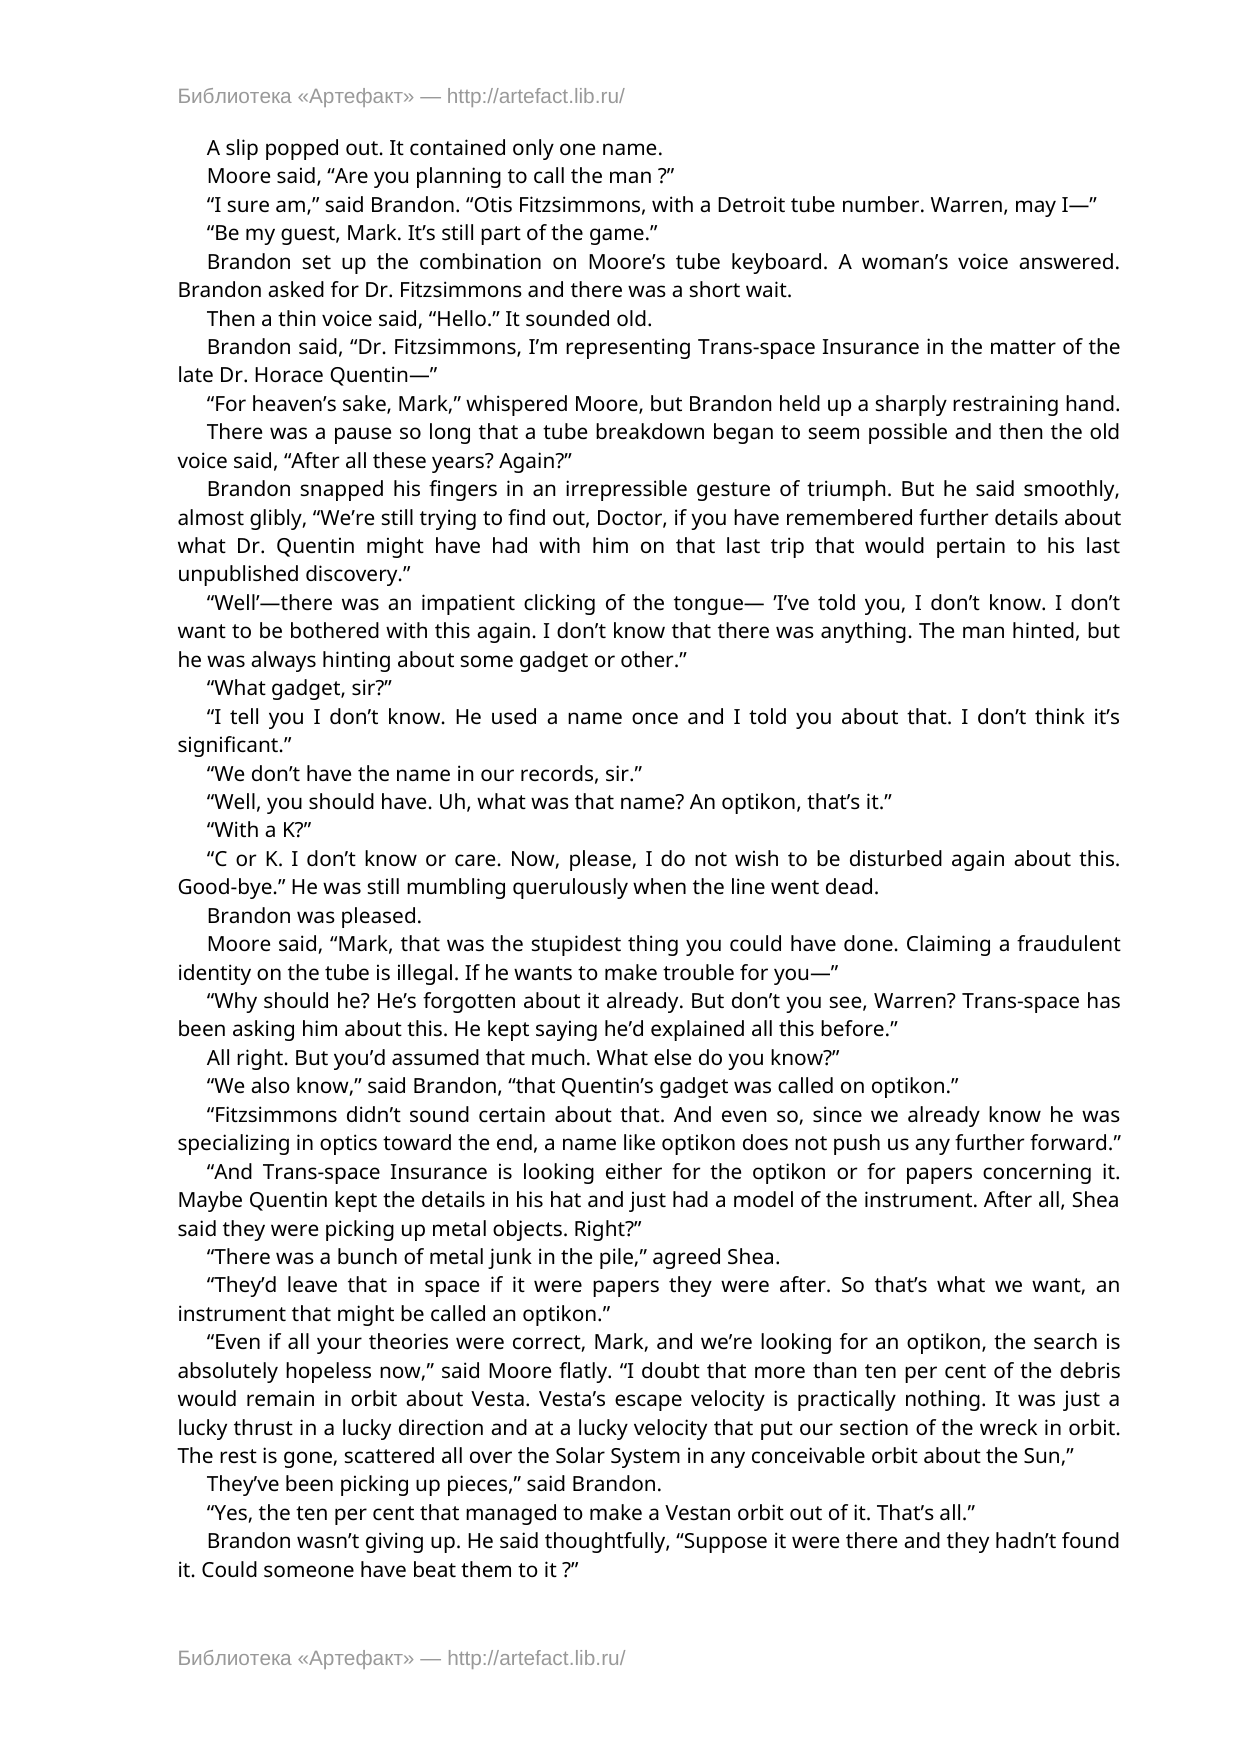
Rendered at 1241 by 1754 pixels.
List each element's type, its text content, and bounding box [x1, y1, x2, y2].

text “Well, you should have. Uh, what was that name? An optikon, that’s it.” [177, 787, 1122, 816]
text “Why should he? He’s forgotten about it already. But don’t you see, Warren? Trans-space has been asking him about this. He kept saying he’d explained all this before.” [177, 986, 1122, 1043]
text Brandon said, “Dr. Fitzsimmons, I’m representing Trans-space Insurance in the matter of the late Dr. Horace Quentin—” [177, 332, 1122, 389]
text “Well’—there was an impatient clicking of the tongue— ’I’ve told you, I don’t know. I don’t want to be bothered with this again. I don’t know that there was anything. The man hinted, but he was always hinting about some gadget or other.” [177, 588, 1122, 673]
text “With a K?” [177, 816, 1122, 844]
text “I sure am,” said Brandon. “Otis Fitzsimmons, with a Detroit tube number. Warren, may I—” [177, 190, 1122, 218]
text “There was a bunch of metal junk in the pile,” agreed Shea. [177, 1242, 1122, 1271]
text Then a thin voice said, “Hello.” It sounded old. [177, 304, 1122, 332]
text There was a pause so long that a tube breakdown began to seem possible and then the old voice said, “After all these years? Again?” [177, 417, 1122, 474]
text All right. But you’d assumed that much. What else do you know?” [177, 1043, 1122, 1071]
text “Even if all your theories were correct, Mark, and we’re looking for an optikon, the search is absolutely hopeless now,” said Moore flatly. “I doubt that more than ten per cent of the debris would remain in orbit about Vesta. Vesta’s escape velocity is practically nothing. It was just a lucky thrust in a lucky direction and at a lucky velocity that put our section of the wreck in orbit. The rest is gone, scattered all over the Solar System in any conceivable orbit about the Sun,” [177, 1327, 1122, 1469]
text Brandon set up the combination on Moore’s tube keyboard. A woman’s voice answered. Brandon asked for Dr. Fitzsimmons and there was a short wait. [177, 247, 1122, 304]
text “What gadget, sir?” [177, 673, 1122, 702]
text “Be my guest, Mark. It’s still part of the game.” [177, 218, 1122, 247]
text Brandon was pleased. [177, 901, 1122, 929]
text “And Trans-space Insurance is looking either for the optikon or for papers concerning it. Maybe Quentin kept the details in his hat and just had a model of the instrument. After all, Shea said they were picking up metal objects. Right?” [177, 1157, 1122, 1242]
text “I tell you I don’t know. He used a name once and I told you about that. I don’t think it’s significant.” [177, 702, 1122, 759]
text “C or K. I don’t know or care. Now, please, I do not wish to be disturbed again about this. Good-bye.” He was still mumbling querulously when the line went dead. [177, 844, 1122, 901]
text A slip popped out. It contained only one name. [177, 133, 1122, 161]
text “Yes, the ten per cent that managed to make a Vestan orbit out of it. That’s all.” [177, 1498, 1122, 1526]
text “For heaven’s sake, Mark,” whispered Moore, but Brandon held up a sharply restraining hand. [177, 389, 1122, 417]
text “We don’t have the name in our records, sir.” [177, 759, 1122, 787]
text Brandon wasn’t giving up. He said thoughtfully, “Suppose it were there and they hadn’t found it. Could someone have beat them to it ?” [177, 1526, 1122, 1583]
text Moore said, “Mark, that was the stupidest thing you could have done. Claiming a fraudulent identity on the tube is illegal. If he wants to make trouble for you—” [177, 929, 1122, 986]
text Moore said, “Are you planning to call the man ?” [177, 161, 1122, 190]
text “Fitzsimmons didn’t sound certain about that. And even so, since we already know he was specializing in optics toward the end, a name like optikon does not push us any further forward.” [177, 1100, 1122, 1157]
text “They’d leave that in space if it were papers they were after. So that’s what we want, an instrument that might be called an optikon.” [177, 1271, 1122, 1327]
text “We also know,” said Brandon, “that Quentin’s gadget was called on optikon.” [177, 1071, 1122, 1100]
text They’ve been picking up pieces,” said Brandon. [177, 1469, 1122, 1498]
text Brandon snapped his fingers in an irrepressible gesture of triumph. But he said smoothly, almost glibly, “We’re still trying to find out, Doctor, if you have remembered further details about what Dr. Quentin might have had with him on that last trip that would pertain to his last unpublished discovery.” [177, 474, 1122, 588]
